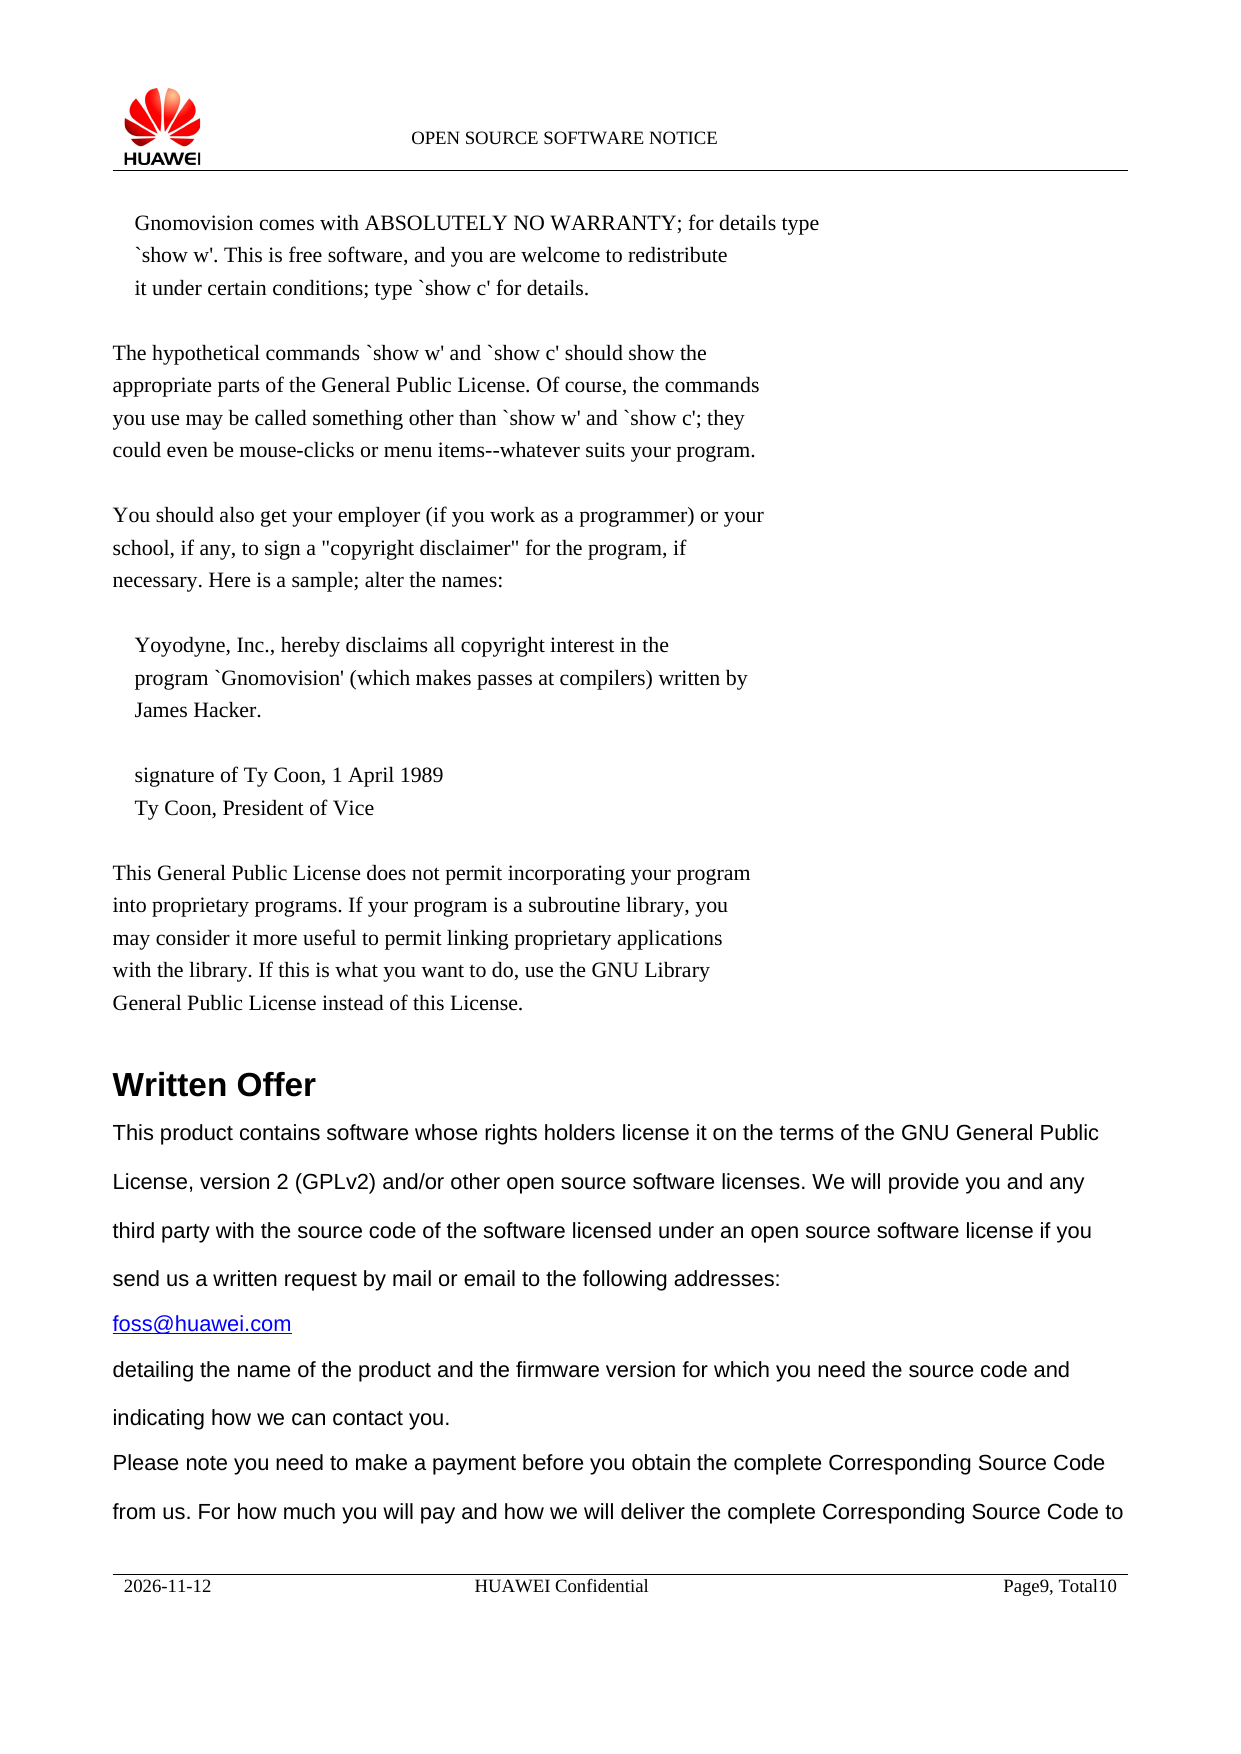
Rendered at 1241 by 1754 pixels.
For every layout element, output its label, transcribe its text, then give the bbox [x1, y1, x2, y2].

text detailing the name of the product and the firmware version for which you need the source code and indicating how we can contact you. [112, 1353, 1128, 1434]
text This product contains software whose rights holders license it on the terms of the GNU General Public License, version 2 (GPLv2) and/or other open source software licenses. We will provide you and any third party with the source code of the software licensed under an open source software license if you send us a written request by mail or email to the following addresses: [112, 1116, 1128, 1295]
picture [124, 88, 201, 165]
text Written Offer [112, 1051, 1128, 1116]
text foss@huawei.com [112, 1308, 1128, 1340]
